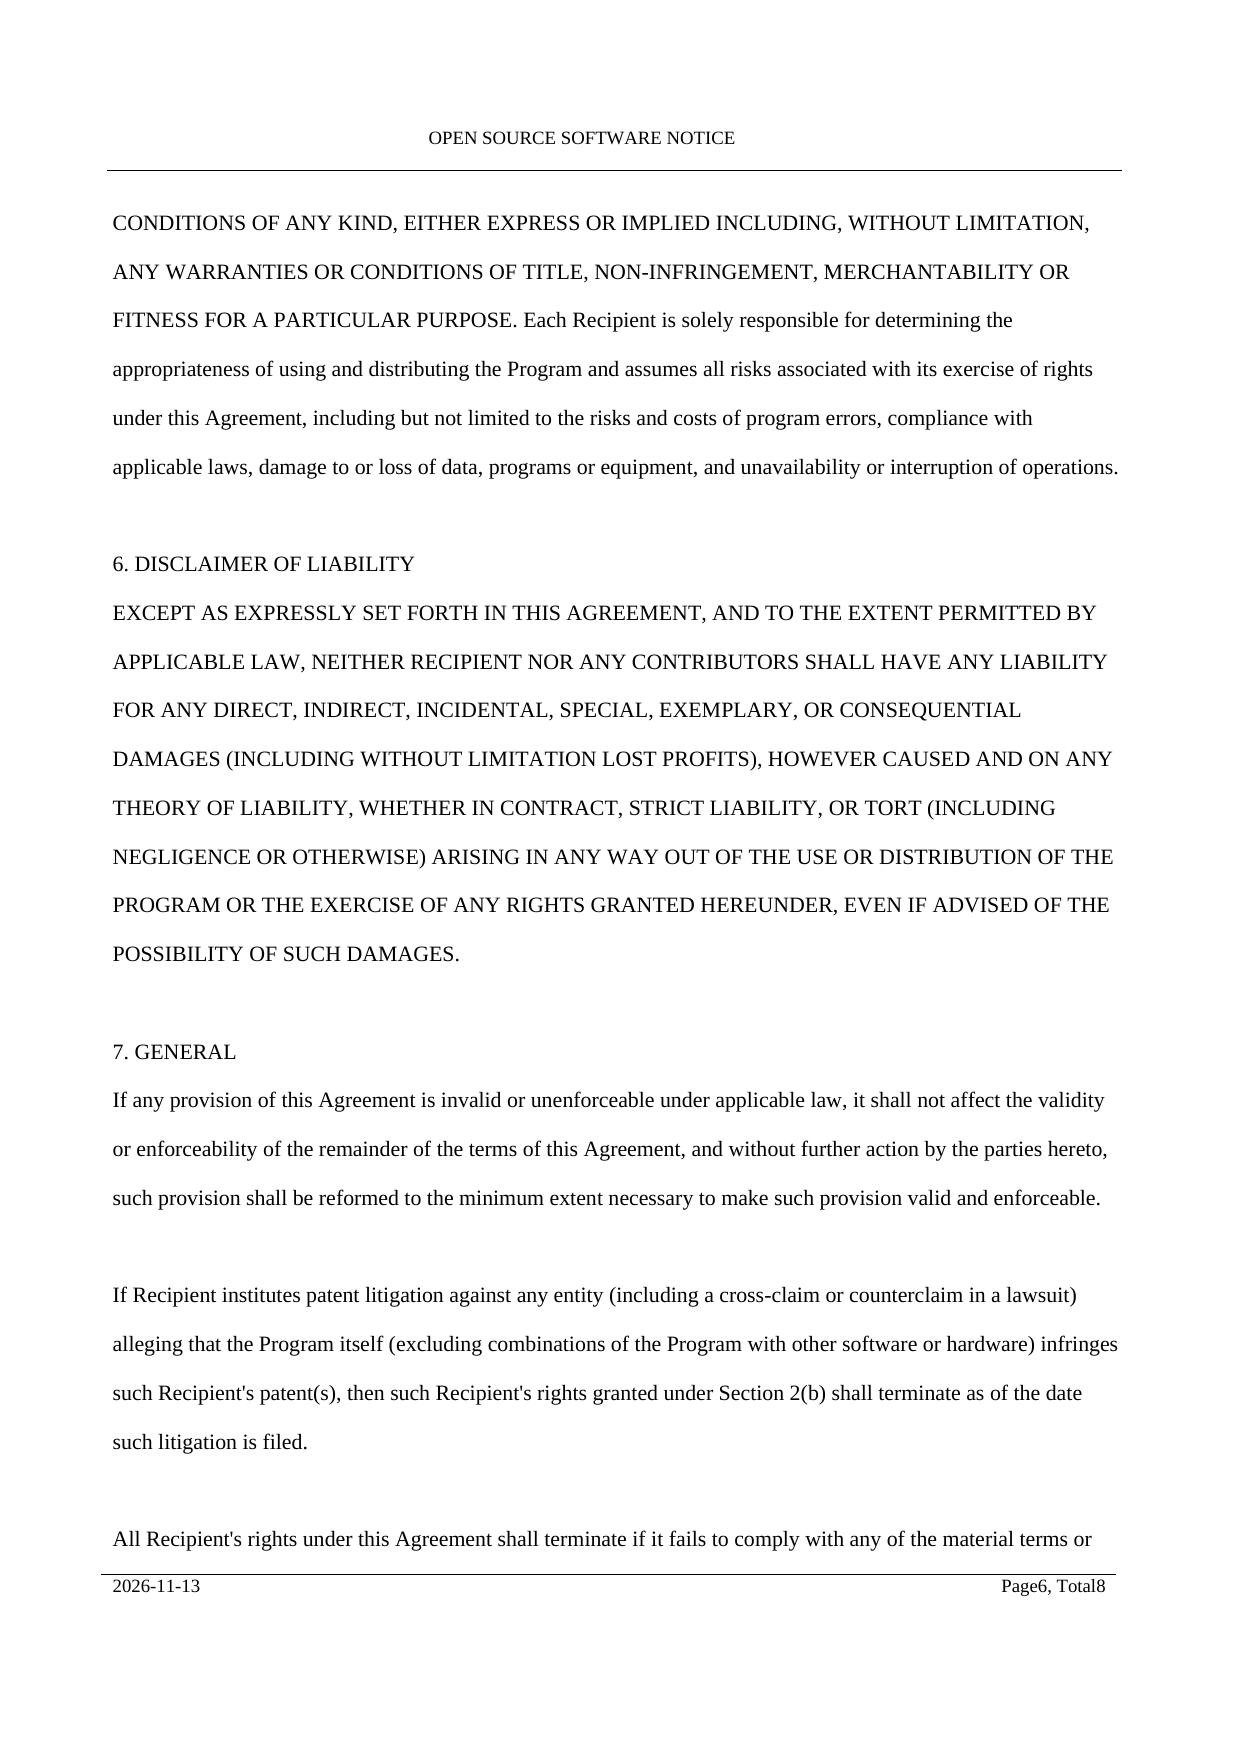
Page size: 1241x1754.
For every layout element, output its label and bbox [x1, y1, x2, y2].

text [112, 206, 1128, 1555]
